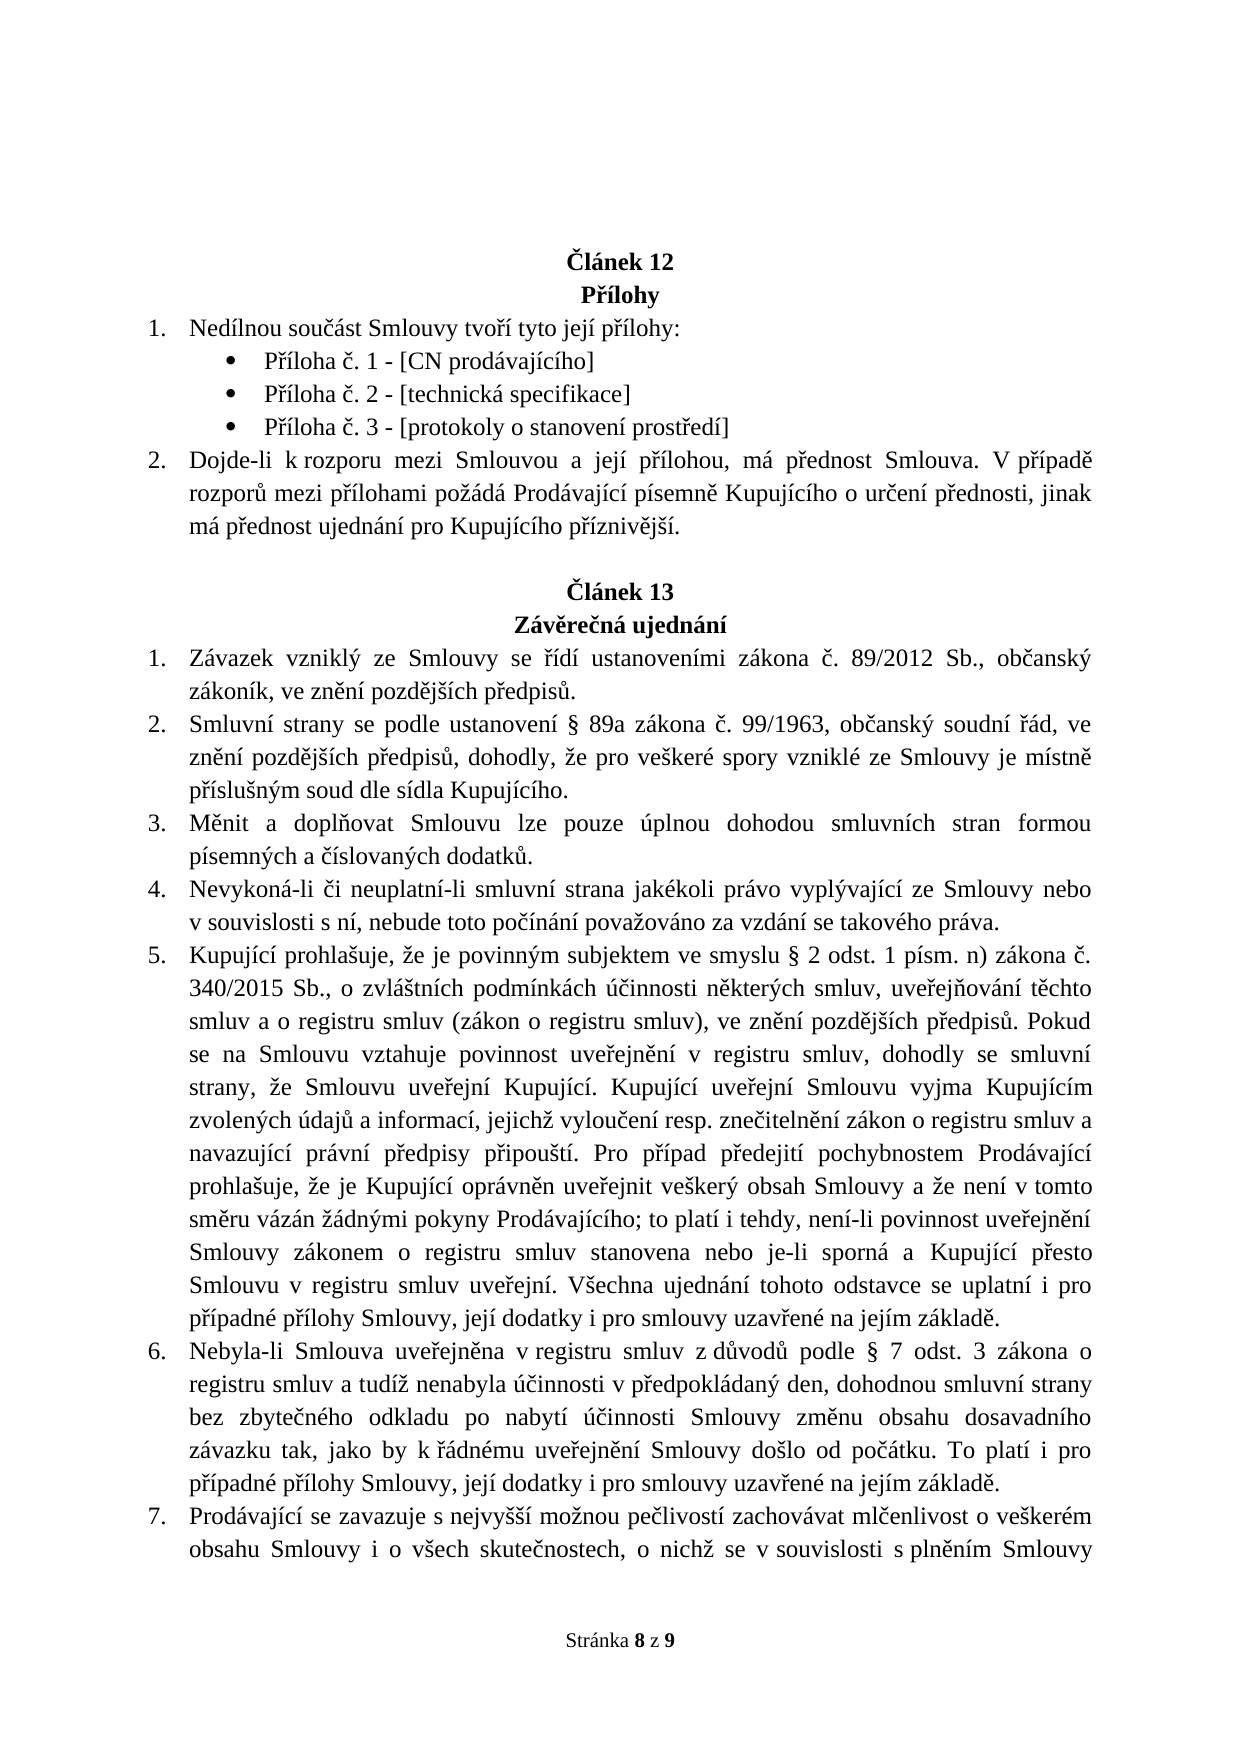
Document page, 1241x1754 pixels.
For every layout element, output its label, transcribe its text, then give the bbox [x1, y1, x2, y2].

list Příloha č. 1 - [CN prodávajícího] [226, 346, 1093, 374]
list Nedílnou součást Smlouvy tvoří tyto její přílohy: [148, 313, 1093, 341]
text Dojde-li k rozporu mezi Smlouvou a její přílohou, má přednost Smlouva. V případě rozporů mezi přílohami požádá Prodávající písemně Kupujícího o určení přednosti, jinak má přednost ujednání pro Kupujícího příznivější. [148, 445, 1093, 539]
list Nevykoná-li či neuplatní-li smluvní strana jakékoli právo vyplývající ze Smlouvy nebo v souvislosti s ní, nebude toto počínání považováno za vzdání se takového práva. [148, 874, 1093, 936]
text Přílohy [148, 280, 1093, 308]
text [148, 1501, 1093, 1563]
list Příloha č. 2 - [technická specifikace] [226, 379, 1093, 407]
text Článek 13 [148, 577, 1093, 606]
list Nebyla-li Smlouva uveřejněna v registru smluv z důvodů podle § 7 odst. 3 zákona o registru smluv a tudíž nenabyla účinnosti v předpokládaný den, dohodnou smluvní strany bez zbytečného odkladu po nabytí účinnosti Smlouvy změnu obsahu dosavadního závazku tak, jako by k řádnému uveřejnění Smlouvy došlo od počátku. To platí i pro případné přílohy Smlouvy, její dodatky i pro smlouvy uzavřené na jejím základě. [148, 1336, 1093, 1497]
text Závěrečná ujednání [148, 610, 1093, 639]
text Článek 12 [148, 247, 1093, 275]
list Příloha č. 3 - [protokoly o stanovení prostředí] [226, 412, 1093, 441]
list Měnit a doplňovat Smlouvu lze pouze úplnou dohodou smluvních stran formou písemných a číslovaných dodatků. [148, 808, 1093, 870]
list Smluvní strany se podle ustanovení § 89a zákona č. 99/1963, občanský soudní řád, ve znění pozdějších předpisů, dohodly, že pro veškeré spory vzniklé ze Smlouvy je místně příslušným soud dle sídla Kupujícího. [148, 709, 1093, 804]
list Kupující prohlašuje, že je povinným subjektem ve smyslu § 2 odst. 1 písm. n) zákona č. 340/2015 Sb., o zvláštních podmínkách účinnosti některých smluv, uveřejňování těchto smluv a o registru smluv (zákon o registru smluv), ve znění pozdějších předpisů. Pokud se na Smlouvu vztahuje povinnost uveřejnění v registru smluv, dohodly se smluvní strany, že Smlouvu uveřejní Kupující. Kupující uveřejní Smlouvu vyjma Kupujícím zvolených údajů a informací, jejichž vyloučení resp. znečitelnění zákon o registru smluv a navazující právní předpisy připouští. Pro případ předejití pochybnostem Prodávající prohlašuje, že je Kupující oprávněn uveřejnit veškerý obsah Smlouvy a že není v tomto směru vázán žádnými pokyny Prodávajícího; to platí i tehdy, není-li povinnost uveřejnění Smlouvy zákonem o registru smluv stanovena nebo je-li sporná a Kupující přesto Smlouvu v registru smluv uveřejní. Všechna ujednání tohoto odstavce se uplatní i pro případné přílohy Smlouvy, její dodatky i pro smlouvy uzavřené na jejím základě. [148, 940, 1093, 1332]
list Závazek vzniklý ze Smlouvy se řídí ustanoveními zákona č. 89/2012 Sb., občanský zákoník, ve znění pozdějších předpisů. [148, 643, 1093, 705]
